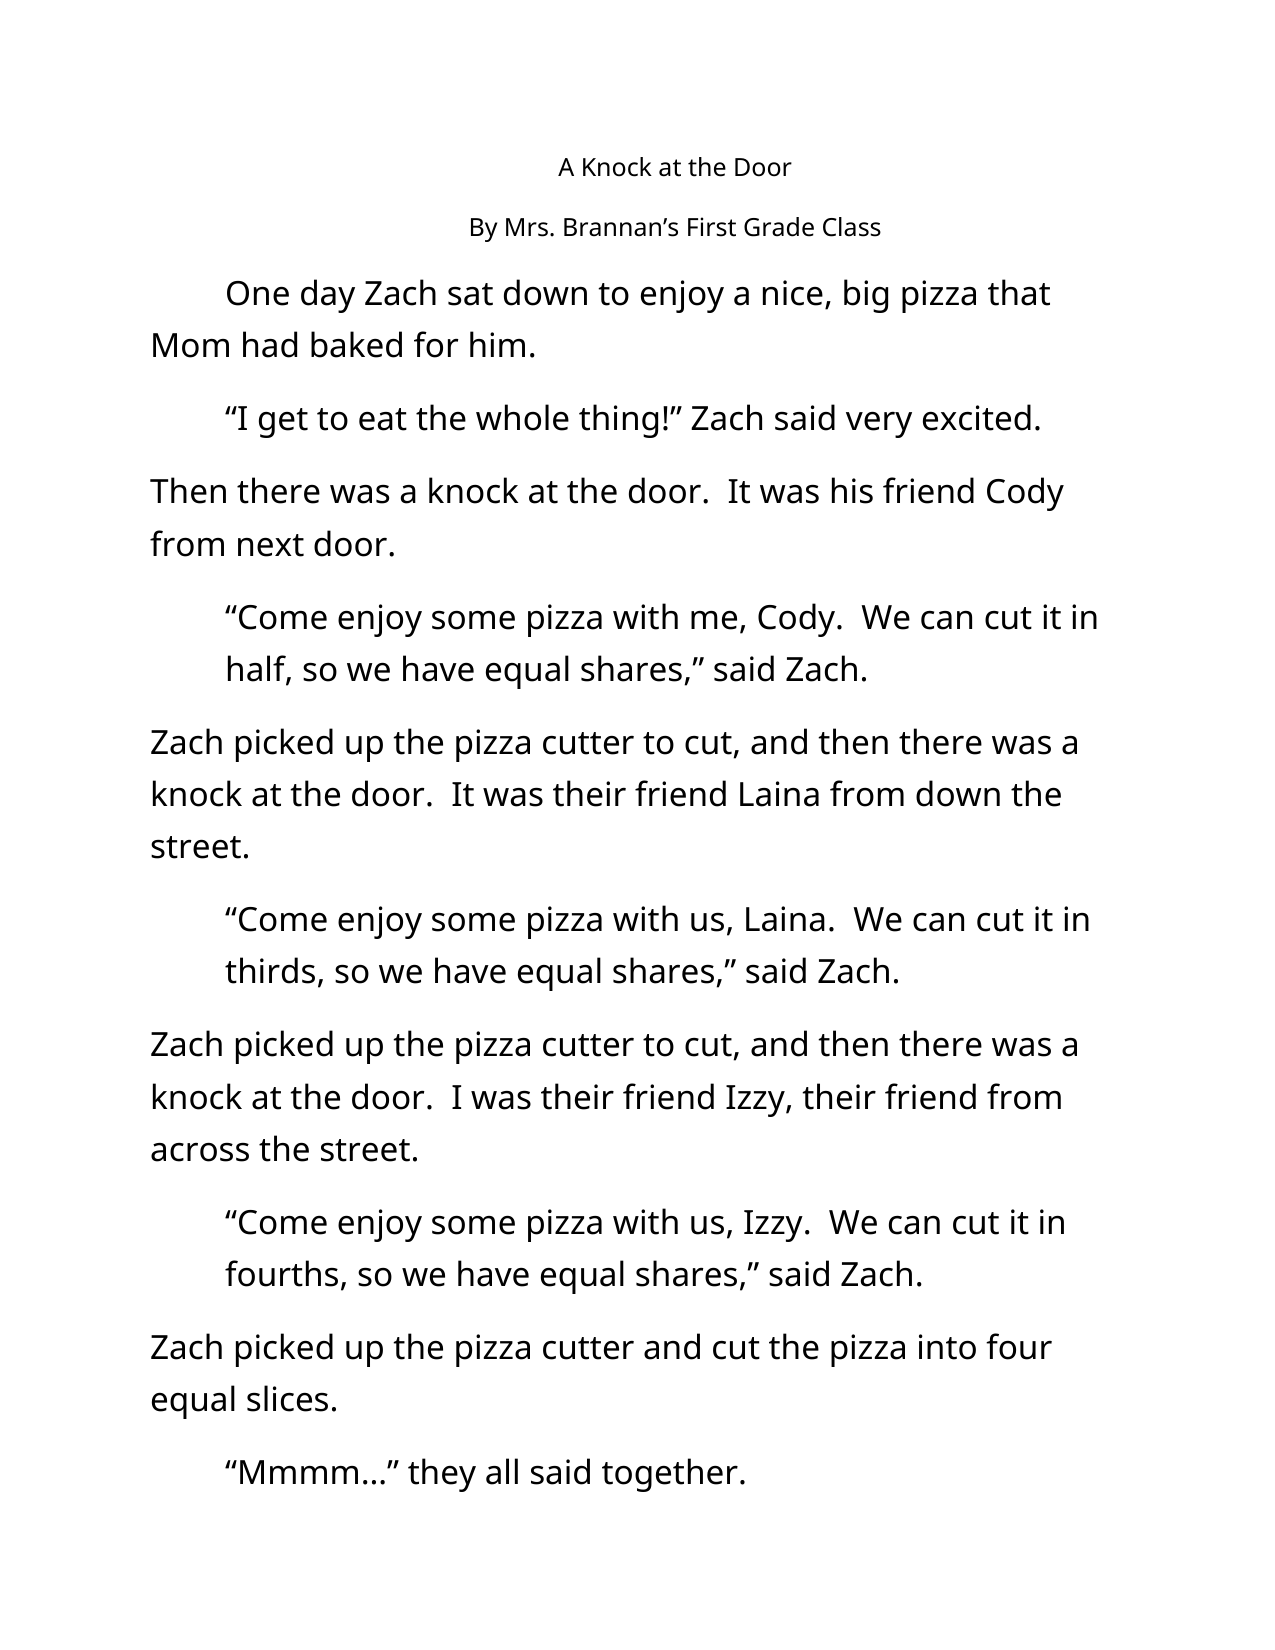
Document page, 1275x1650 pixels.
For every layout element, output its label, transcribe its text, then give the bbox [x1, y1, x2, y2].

text “Come enjoy some pizza with us, Laina. We can cut it in thirds, so we have equal shares,” said Zach. [225, 896, 1125, 994]
text Zach picked up the pizza cutter and cut the pizza into four equal slices. [150, 1324, 1125, 1421]
text Then there was a knock at the door. It was his friend Cody from next door. [150, 468, 1125, 566]
text Zach picked up the pizza cutter to cut, and then there was a knock at the door. It was their friend Laina from down the street. [150, 719, 1125, 868]
text One day Zach sat down to enjoy a nice, big pizza that Mom had baked for him. [150, 270, 1125, 368]
text By Mrs. Brannan’s First Grade Class [150, 210, 1125, 244]
text “I get to eat the whole thing!” Zach said very excited. [150, 395, 1125, 441]
text Zach picked up the pizza cutter to cut, and then there was a knock at the door. I was their friend Izzy, their friend from across the street. [150, 1021, 1125, 1171]
text “Come enjoy some pizza with us, Izzy. We can cut it in fourths, so we have equal shares,” said Zach. [225, 1199, 1125, 1296]
text “Come enjoy some pizza with me, Cody. We can cut it in half, so we have equal shares,” said Zach. [225, 593, 1125, 691]
text “Mmmm…” they all said together. [150, 1449, 1125, 1494]
text A Knock at the Door [150, 150, 1125, 184]
